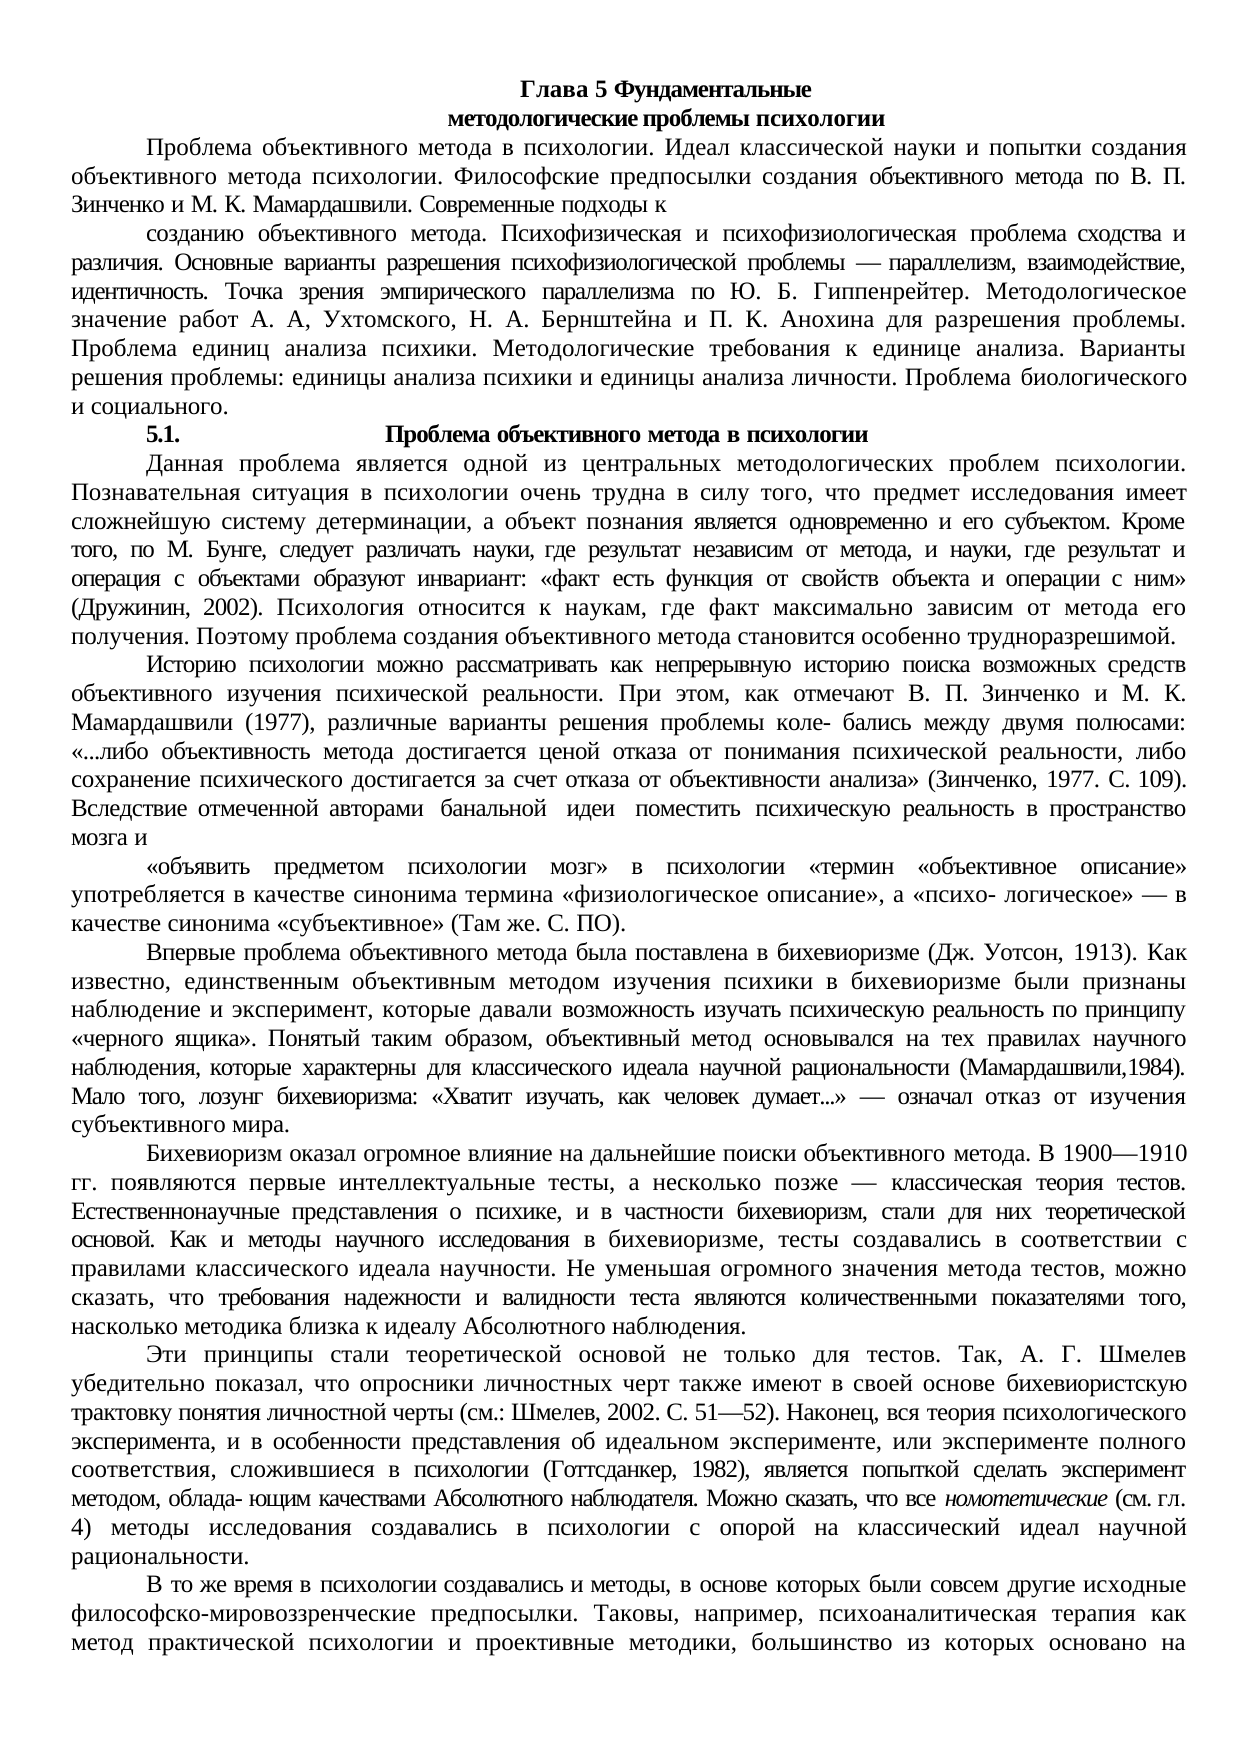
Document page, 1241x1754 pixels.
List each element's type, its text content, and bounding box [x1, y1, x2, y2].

text Историю психологии можно рассматривать как непрерывную историю поиска возможных средств объективного изучения психической реальности. При этом, как отмечают В. П. Зинченко и М. К. Мамардашвили (1977), различные варианты решения проблемы коле- бались между двумя полюсами: «...либо объективность метода достигается ценой отказа от понимания психической реальности, либо сохранение психического достигается за счет отказа от объективности анализа» (Зинченко, 1977. С. 109). Вследствие отмеченной авторами банальной идеи поместить психическую реальность в пространство мозга и [71, 649, 1187, 851]
text Проблема объективного метода в психологии. Идеал классической науки и попытки создания объективного метода психологии. Философские предпосылки создания объективного метода по В. П. Зинченко и М. К. Мамардашвили. Современные подходы к [71, 132, 1187, 218]
text Впервые проблема объективного метода была поставлена в бихевиоризме (Дж. Уотсон, 1913). Как известно, единственным объективным методом изучения психики в бихевиоризме были признаны наблюдение и эксперимент, которые давали возможность изучать психическую реальность по принципу «черного ящика». Понятый таким образом, объективный метод основывался на тех правилах научного наблюдения, которые характерны для классического идеала научной рациональности (Мамардашвили,1984). Мало того, лозунг бихевиоризма: «Хватит изучать, как человек думает...» — означал отказ от изучения субъективного мира. [71, 937, 1187, 1138]
text созданию объективного метода. Психофизическая и психофизиологическая проблема сходства и различия. Основные варианты разрешения психофизиологической проблемы — параллелизм, взаимодействие, идентичность. Точка зрения эмпирического параллелизма по Ю. Б. Гиппенрейтер. Методологическое значение работ А. А, Ухтомского, Н. А. Бернштейна и П. К. Анохина для разрешения проблемы. Проблема единиц анализа психики. Методологические требования к единице анализа. Варианты решения проблемы: единицы анализа психики и единицы анализа личности. Проблема биологического и социального. [71, 218, 1187, 419]
text Бихевиоризм оказал огромное влияние на дальнейшие поиски объективного метода. В 1900—1910 гг. появляются первые интеллектуальные тесты, а несколько позже — классическая теория тестов. Естественнонаучные представления о психике, и в частности бихевиоризм, стали для них теоретической основой. Как и методы научного исследования в бихевиоризме, тесты создавались в соответствии с правилами классического идеала научности. Не уменьшая огромного значения метода тестов, можно сказать, что требования надежности и валидности теста являются количественными показателями того, насколько методика близка к идеалу Абсолютного наблюдения. [71, 1138, 1187, 1339]
text методологические проблемы психологии [71, 103, 1187, 132]
subtitle Проблема объективного метода в психологии [71, 419, 1187, 448]
text Глава 5 Фундаментальные [71, 74, 1187, 103]
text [71, 1569, 1187, 1656]
text «объявить предметом психологии мозг» в психологии «термин «объективное описание» употребляется в качестве синонима термина «физиологическое описание», а «психо- логическое» — в качестве синонима «субъективное» (Там же. С. ПО). [71, 851, 1187, 937]
text Данная проблема является одной из центральных методологических проблем психологии. Познавательная ситуация в психологии очень трудна в силу того, что предмет исследования имеет сложнейшую систему детерминации, а объект познания является одновременно и его субъектом. Кроме того, по М. Бунге, следует различать науки, где результат независим от метода, и науки, где результат и операция с объектами образуют инвариант: «факт есть функция от свойств объекта и операции с ним» (Дружинин, 2002). Психология относится к наукам, где факт максимально зависим от метода его получения. Поэтому проблема создания объективного метода становится особенно трудноразрешимой. [71, 448, 1187, 649]
text Эти принципы стали теоретической основой не только для тестов. Так, А. Г. Шмелев убедительно показал, что опросники личностных черт также имеют в своей основе бихевиористскую трактовку понятия личностной черты (см.: Шмелев, 2002. С. 51—52). Наконец, вся теория психологического эксперимента, и в особенности представления об идеальном эксперименте, или эксперименте полного соответствия, сложившиеся в психологии (Готтсданкер, 1982), является попыткой сделать эксперимент методом, облада- ющим качествами Абсолютного наблюдателя. Можно сказать, что все номотетические (см. гл. 4) методы исследования создавались в психологии с опорой на классический идеал научной рациональности. [71, 1339, 1187, 1569]
